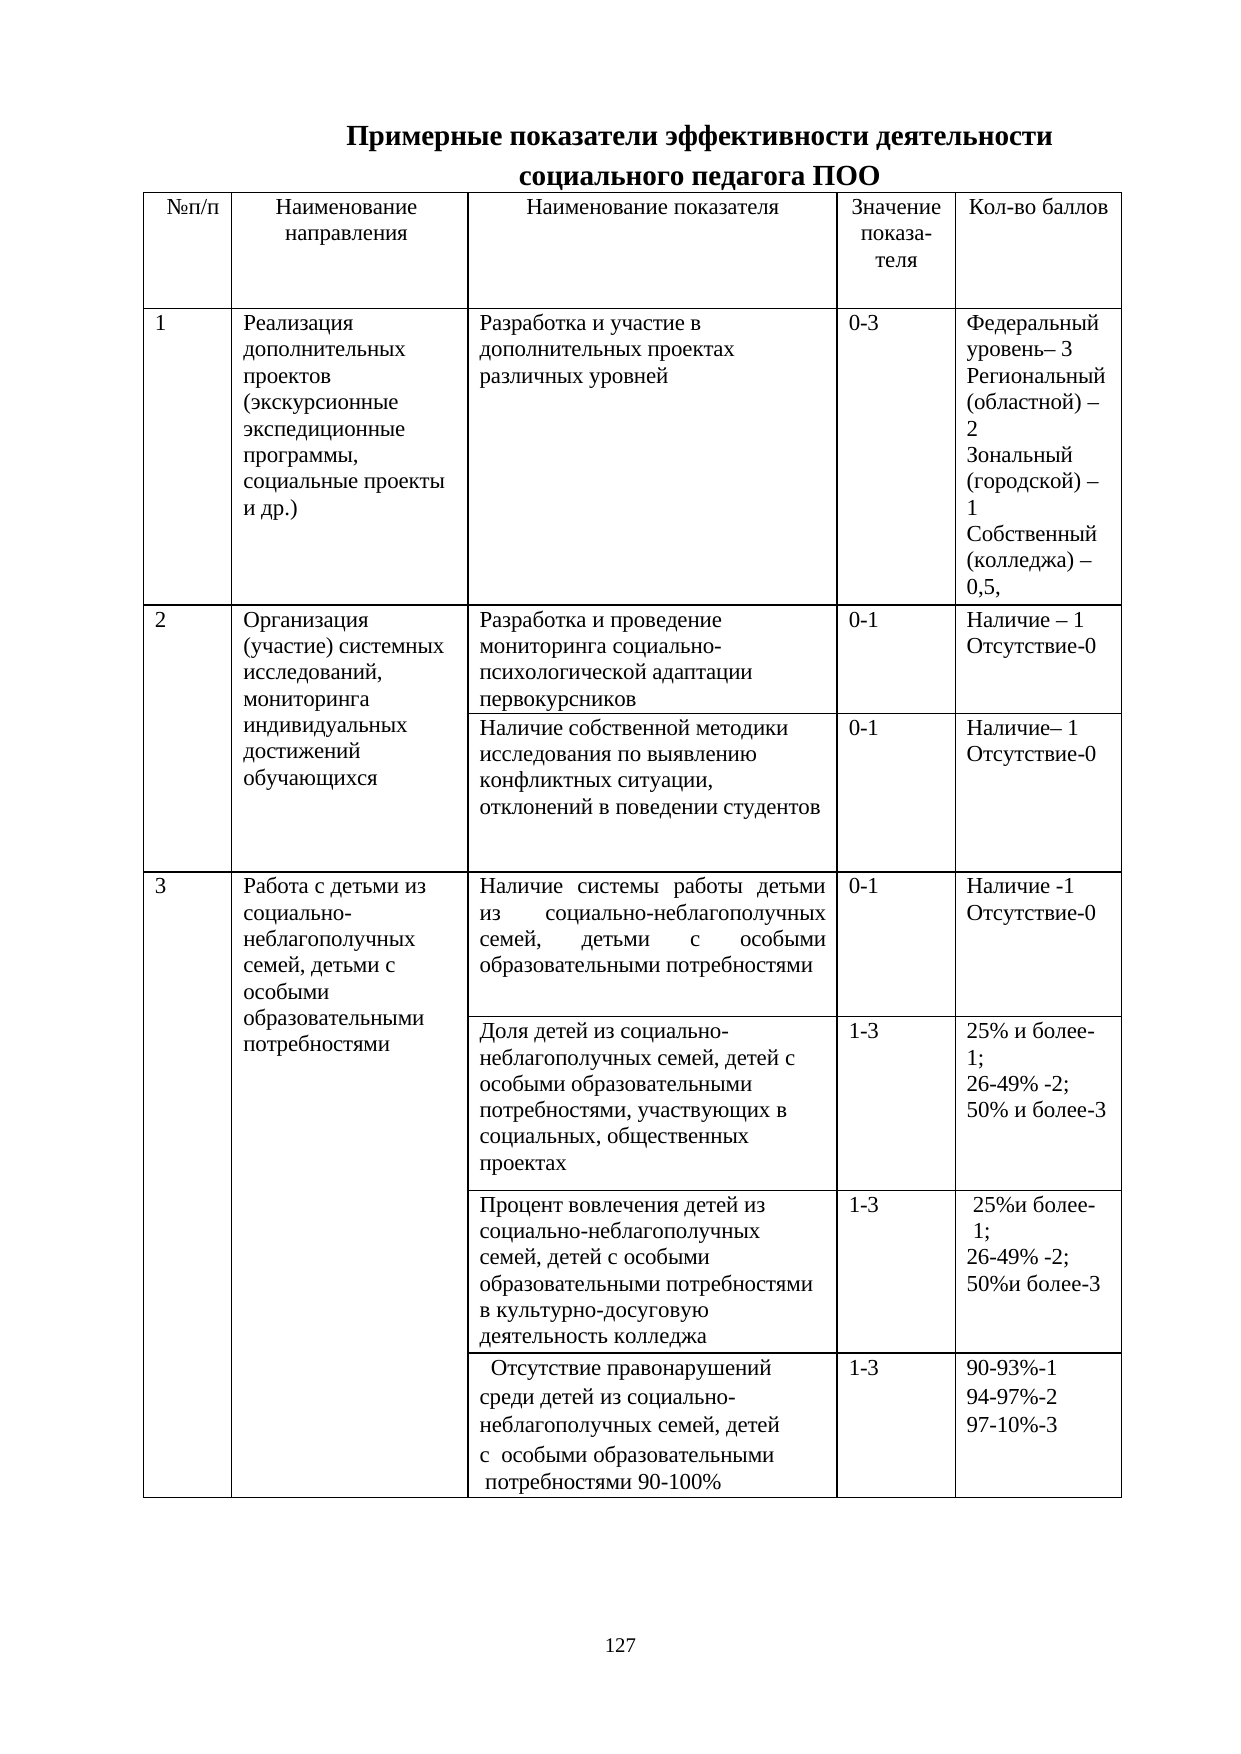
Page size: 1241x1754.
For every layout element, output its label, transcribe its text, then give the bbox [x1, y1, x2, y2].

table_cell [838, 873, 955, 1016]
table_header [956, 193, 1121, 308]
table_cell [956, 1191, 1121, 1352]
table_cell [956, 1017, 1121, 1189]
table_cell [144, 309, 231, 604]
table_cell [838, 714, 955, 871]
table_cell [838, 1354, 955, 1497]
text социального педагога ПОО [192, 158, 1107, 192]
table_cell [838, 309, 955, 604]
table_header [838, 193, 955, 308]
text Примерные показатели эффективности деятельности [192, 118, 1107, 152]
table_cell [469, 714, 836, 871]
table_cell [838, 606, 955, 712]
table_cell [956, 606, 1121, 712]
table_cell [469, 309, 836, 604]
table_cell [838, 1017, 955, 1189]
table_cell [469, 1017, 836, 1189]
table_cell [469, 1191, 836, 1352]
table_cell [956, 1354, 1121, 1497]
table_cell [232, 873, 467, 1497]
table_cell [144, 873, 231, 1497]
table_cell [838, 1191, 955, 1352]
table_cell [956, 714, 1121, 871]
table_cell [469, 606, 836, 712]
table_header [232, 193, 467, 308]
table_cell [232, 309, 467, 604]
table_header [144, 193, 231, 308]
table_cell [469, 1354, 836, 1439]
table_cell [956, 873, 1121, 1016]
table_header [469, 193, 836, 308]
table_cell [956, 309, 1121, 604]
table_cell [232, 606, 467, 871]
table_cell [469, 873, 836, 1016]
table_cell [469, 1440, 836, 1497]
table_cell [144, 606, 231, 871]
